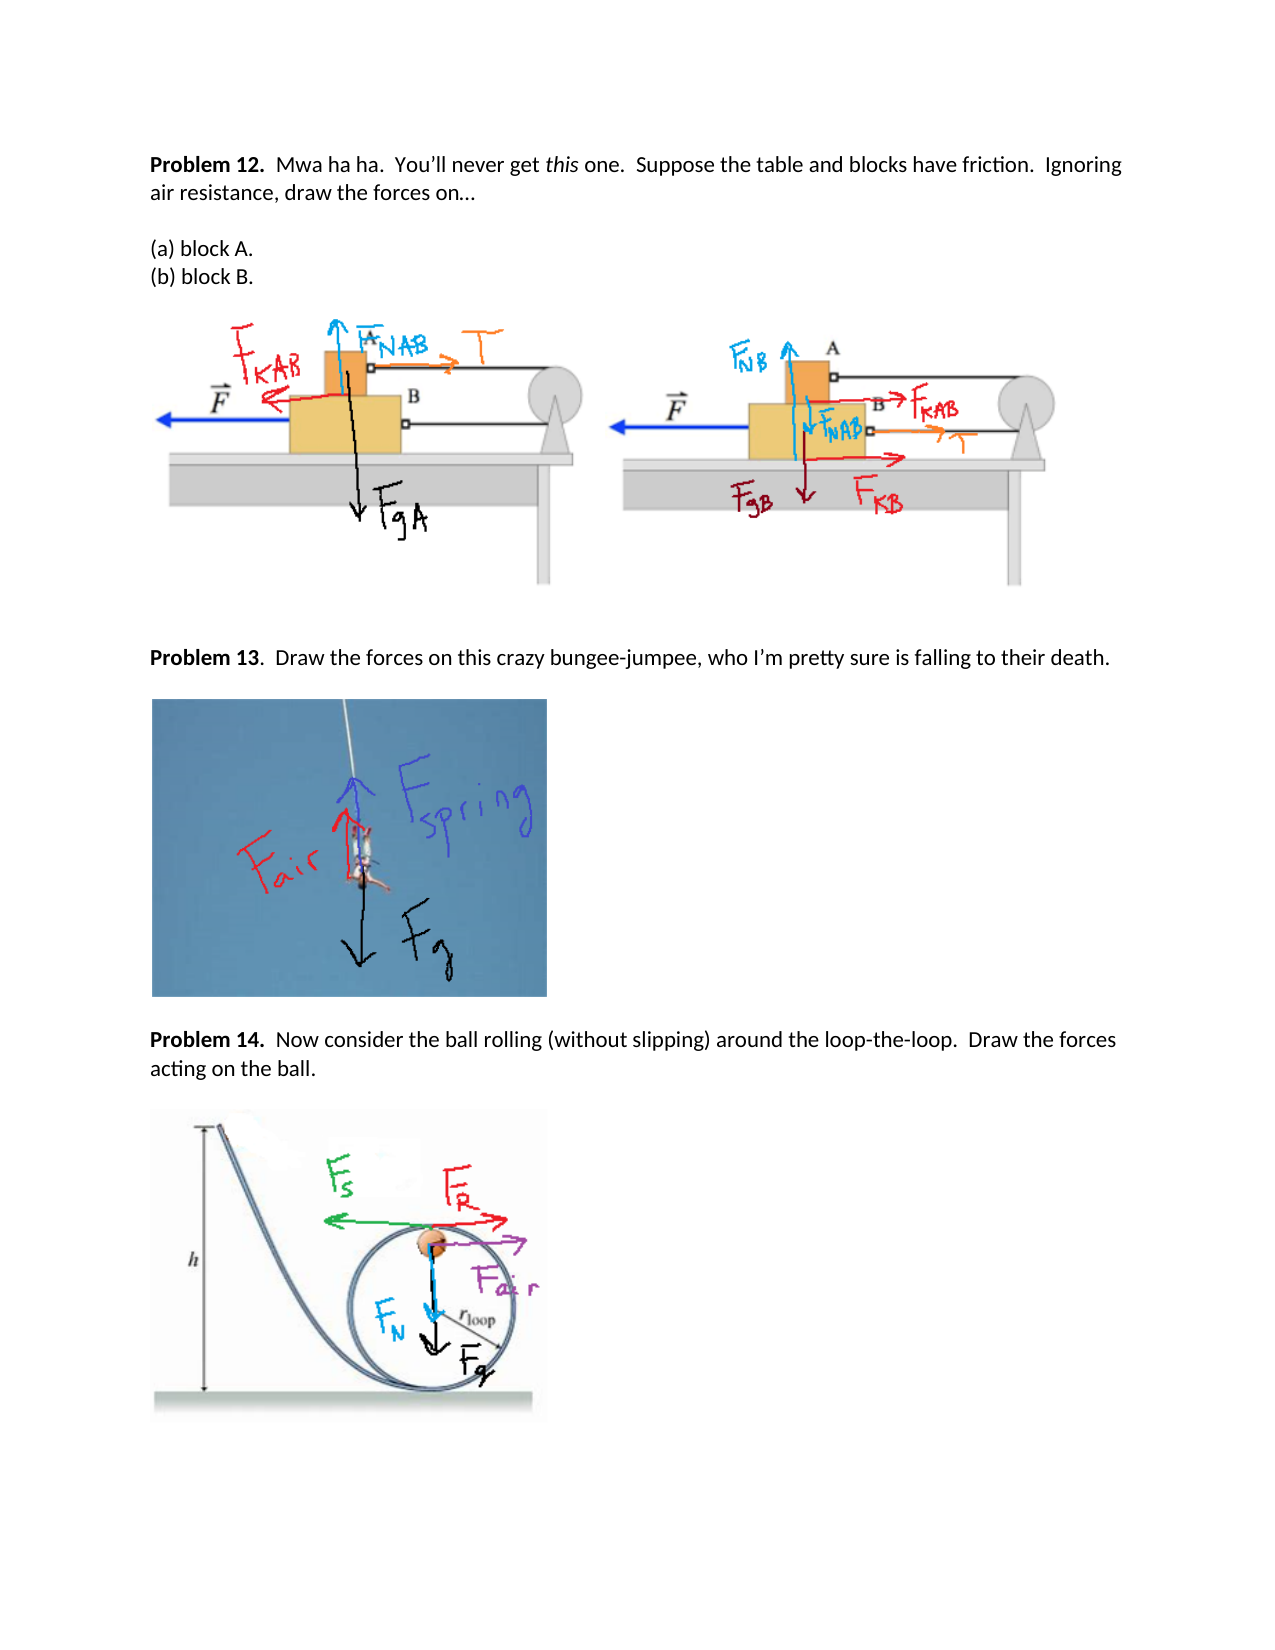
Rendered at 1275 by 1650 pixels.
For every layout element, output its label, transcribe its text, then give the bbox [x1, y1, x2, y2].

text Problem 13. Draw the forces on this crazy bungee-jumpee, who I’m pretty sure is falling to their death. [150, 643, 1125, 671]
picture [150, 1109, 548, 1436]
text (a) block A. [150, 234, 1125, 262]
picture [603, 329, 1066, 615]
picture [150, 318, 594, 615]
text Problem 12. Mwa ha ha. You’ll never get this one. Suppose the table and blocks have friction. Ignoring air resistance, draw the forces on… [150, 150, 1125, 206]
text Problem 14. Now consider the ball rolling (without slipping) around the loop-the-loop. Draw the forces acting on the ball. [150, 1026, 1125, 1082]
picture [150, 698, 548, 998]
text (b) block B. [150, 262, 1125, 290]
